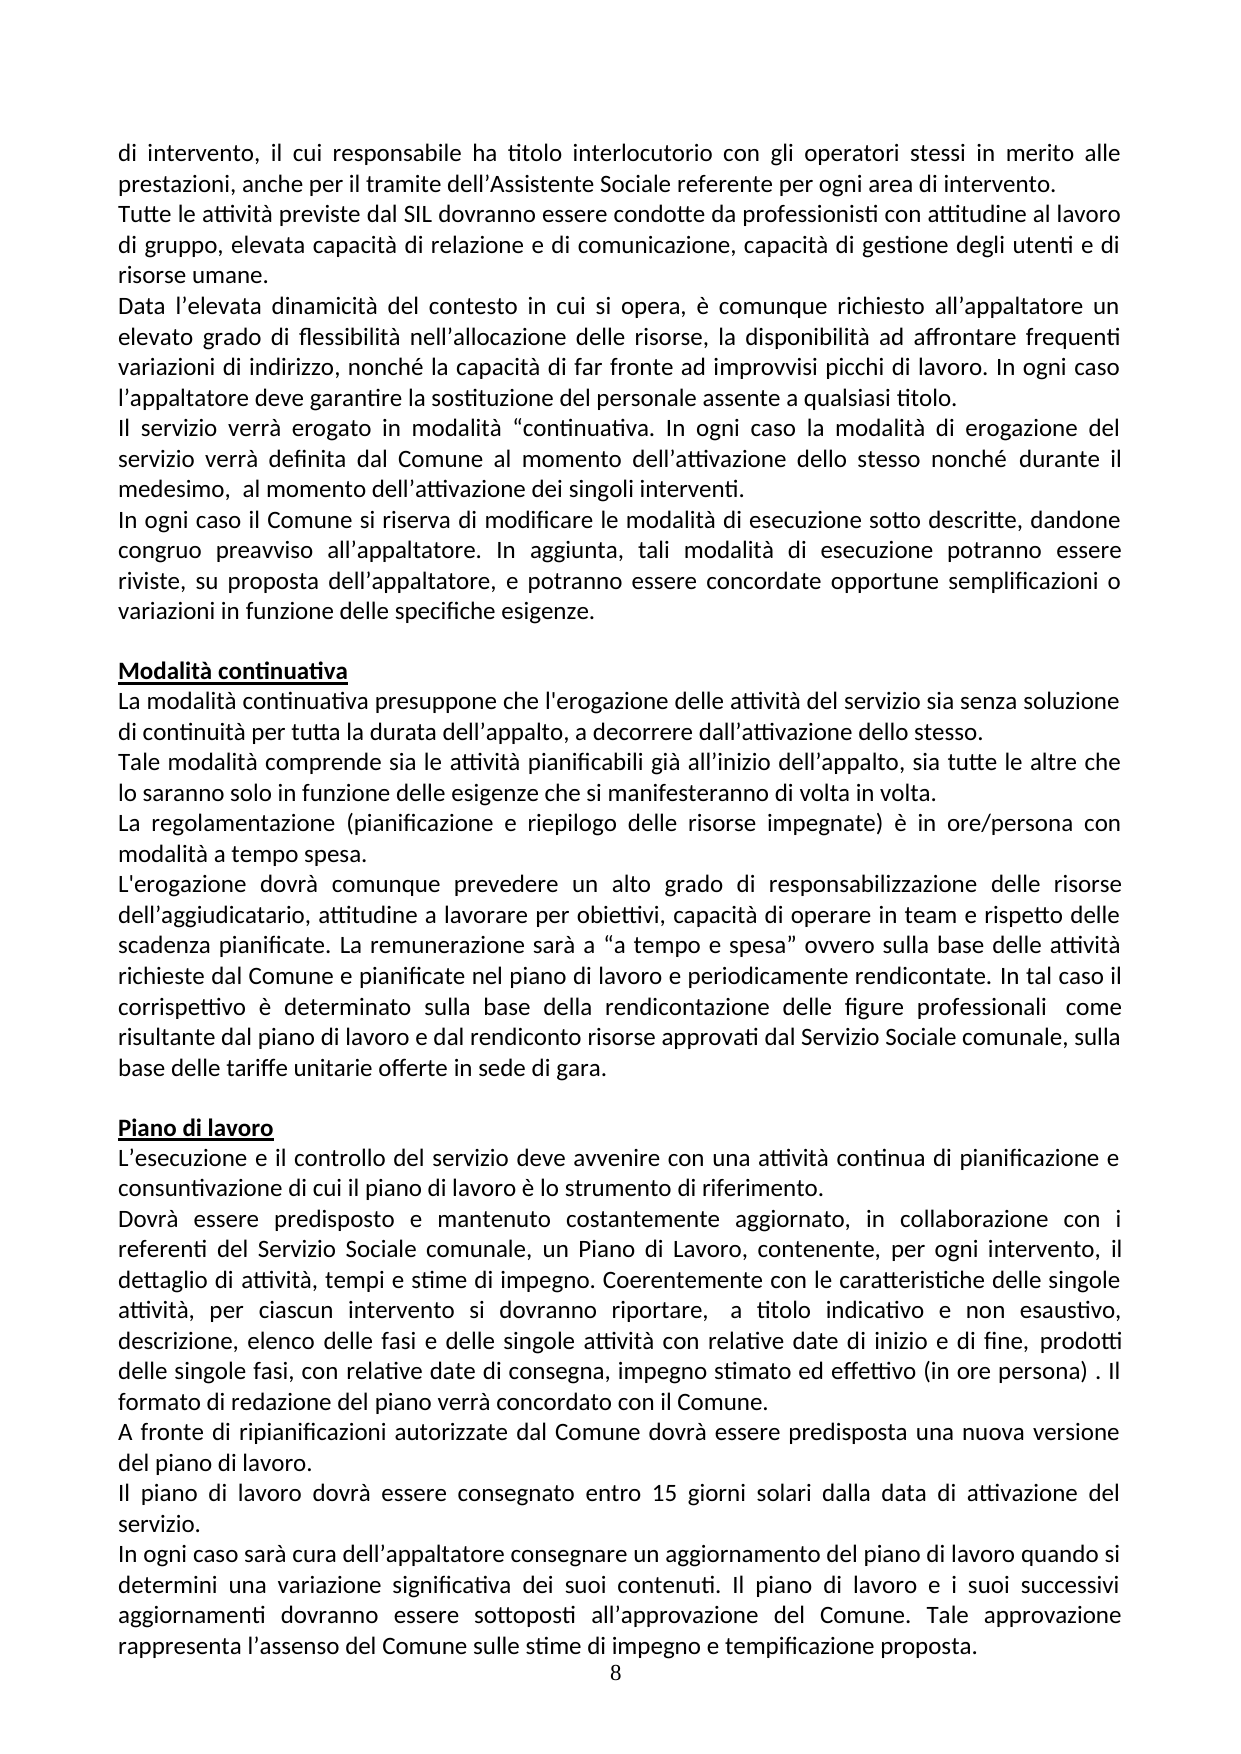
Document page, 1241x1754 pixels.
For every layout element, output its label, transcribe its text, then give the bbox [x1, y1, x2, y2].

text Tale modalità comprende sia le attività pianificabili già all’inizio dell’appalto, sia tutte le altre che lo saranno solo in funzione delle esigenze che si manifesteranno di volta in volta. [118, 747, 1122, 808]
text In ogni caso il Comune si riserva di modificare le modalità di esecuzione sotto descritte, dandone congruo preavviso all’appaltatore. In aggiunta, tali modalità di esecuzione potranno essere riviste, su proposta dell’appaltatore, e potranno essere concordate opportune semplificazioni o variazioni in funzione delle specifiche esigenze. [118, 504, 1122, 626]
text L’esecuzione e il controllo del servizio deve avvenire con una attività continua di pianificazione e consuntivazione di cui il piano di lavoro è lo strumento di riferimento. [118, 1142, 1121, 1203]
text Il piano di lavoro dovrà essere consegnato entro 15 giorni solari dalla data di attivazione del servizio. [118, 1477, 1122, 1538]
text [118, 137, 1122, 198]
text Piano di lavoro [118, 1113, 1142, 1142]
text A fronte di ripianificazioni autorizzate dal Comune dovrà essere predisposta una nuova versione del piano di lavoro. [118, 1416, 1121, 1477]
text La regolamentazione (pianificazione e riepilogo delle risorse impegnate) è in ore/persona con modalità a tempo spesa. [118, 808, 1121, 869]
text Il servizio verrà erogato in modalità “continuativa. In ogni caso la modalità di erogazione del servizio verrà definita dal Comune al momento dell’attivazione dello stesso nonché durante il medesimo, al momento dell’attivazione dei singoli interventi. [118, 412, 1122, 504]
text Data l’elevata dinamicità del contesto in cui si opera, è comunque richiesto all’appaltatore un elevato grado di flessibilità nell’allocazione delle risorse, la disponibilità ad affrontare frequenti variazioni di indirizzo, nonché la capacità di far fronte ad improvvisi picchi di lavoro. In ogni caso l’appaltatore deve garantire la sostituzione del personale assente a qualsiasi titolo. [118, 290, 1122, 412]
text Modalità continuativa [118, 657, 1142, 686]
text L'erogazione dovrà comunque prevedere un alto grado di responsabilizzazione delle risorse dell’aggiudicatario, attitudine a lavorare per obiettivi, capacità di operare in team e rispetto delle scadenza pianificate. La remunerazione sarà a “a tempo e spesa” ovvero sulla base delle attività richieste dal Comune e pianificate nel piano di lavoro e periodicamente rendicontate. In tal caso il corrispettivo è determinato sulla base della rendicontazione delle figure professionali come risultante dal piano di lavoro e dal rendiconto risorse approvati dal Servizio Sociale comunale, sulla base delle tariffe unitarie offerte in sede di gara. [118, 869, 1122, 1082]
text Dovrà essere predisposto e mantenuto costantemente aggiornato, in collaborazione con i referenti del Servizio Sociale comunale, un Piano di Lavoro, contenente, per ogni intervento, il dettaglio di attività, tempi e stime di impegno. Coerentemente con le caratteristiche delle singole attività, per ciascun intervento si dovranno riportare, a titolo indicativo e non esaustivo, descrizione, elenco delle fasi e delle singole attività con relative date di inizio e di fine, prodotti delle singole fasi, con relative date di consegna, impegno stimato ed effettivo (in ore persona) . Il formato di redazione del piano verrà concordato con il Comune. [118, 1203, 1122, 1416]
text In ogni caso sarà cura dell’appaltatore consegnare un aggiornamento del piano di lavoro quando si determini una variazione significativa dei suoi contenuti. Il piano di lavoro e i suoi successivi aggiornamenti dovranno essere sottoposti all’approvazione del Comune. Tale approvazione rappresenta l’assenso del Comune sulle stime di impegno e tempificazione proposta. [118, 1538, 1122, 1661]
text La modalità continuativa presuppone che l'erogazione delle attività del servizio sia senza soluzione di continuità per tutta la durata dell’appalto, a decorrere dall’attivazione dello stesso. [118, 686, 1122, 747]
text Tutte le attività previste dal SIL dovranno essere condotte da professionisti con attitudine al lavoro di gruppo, elevata capacità di relazione e di comunicazione, capacità di gestione degli utenti e di risorse umane. [118, 198, 1122, 290]
